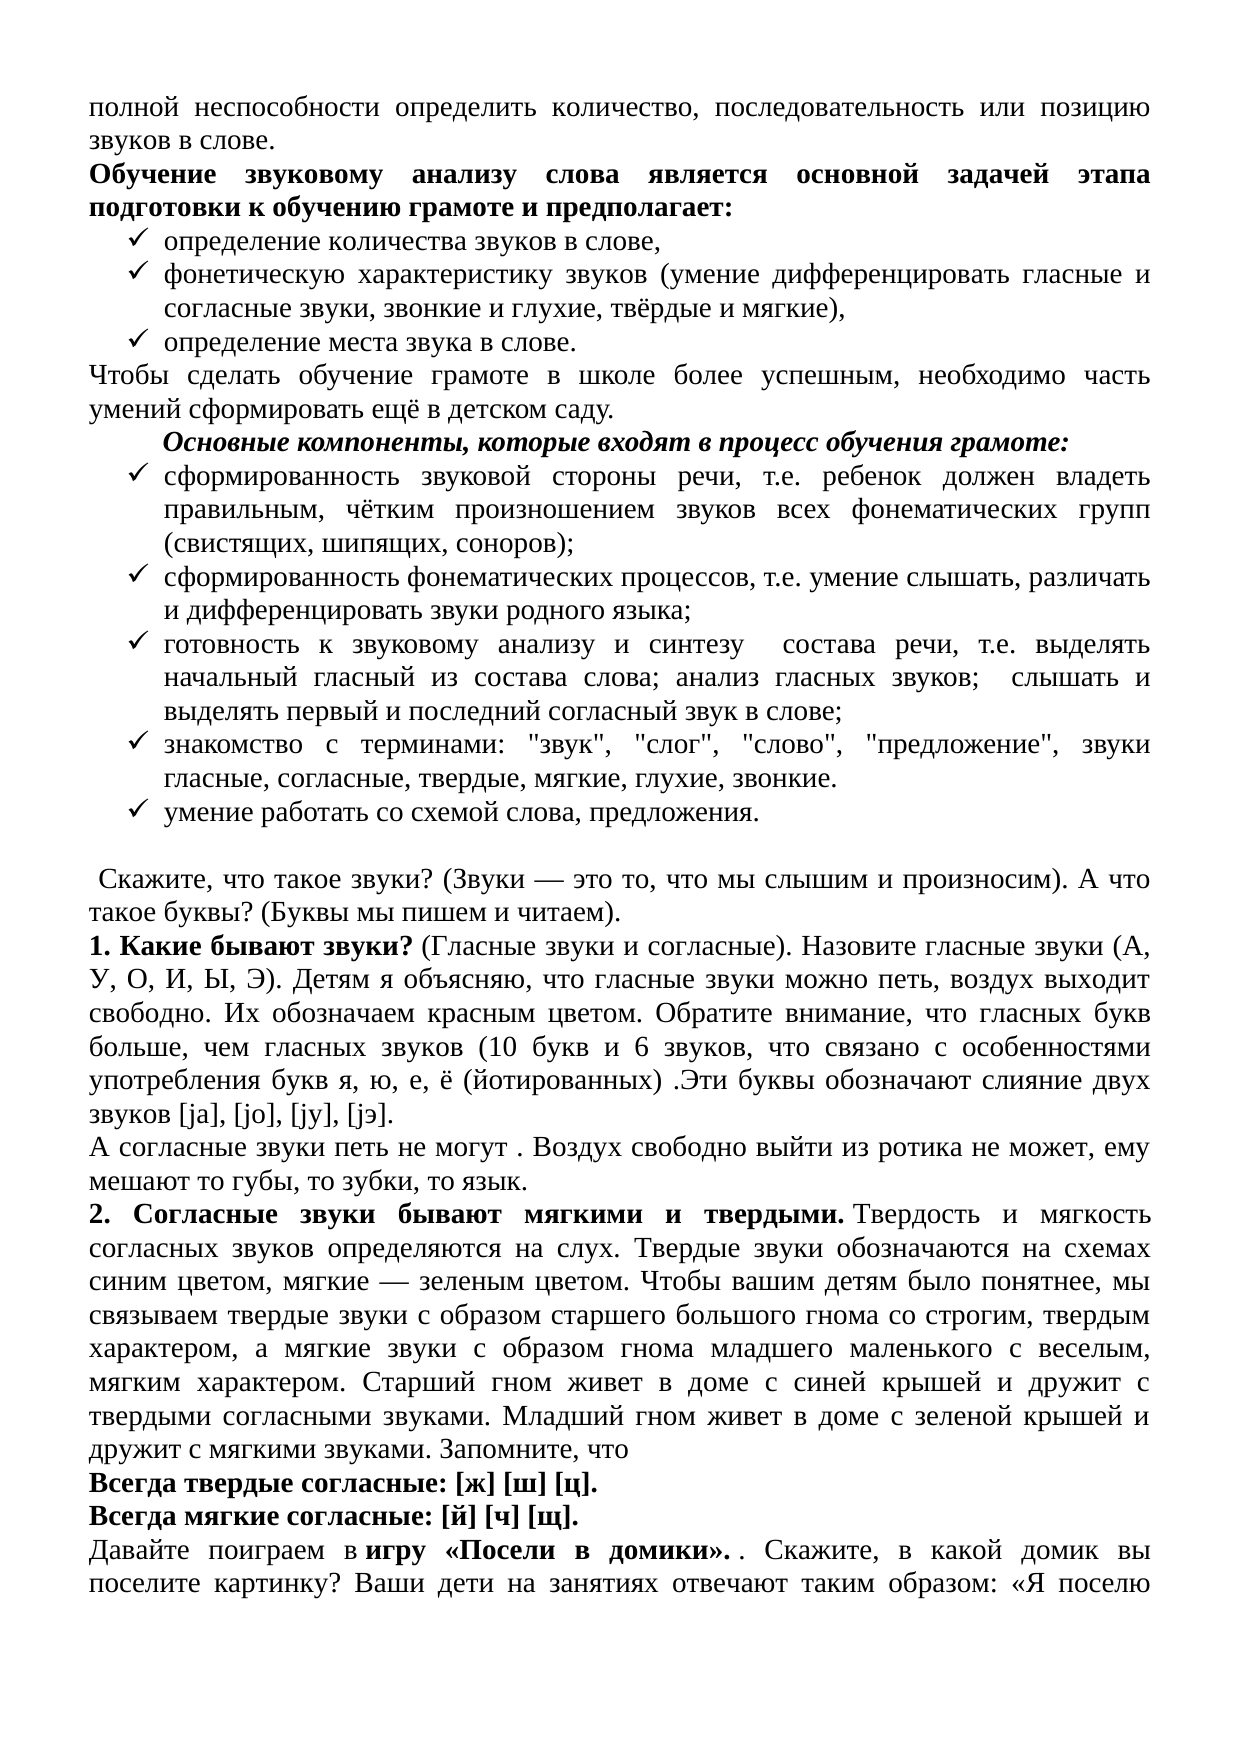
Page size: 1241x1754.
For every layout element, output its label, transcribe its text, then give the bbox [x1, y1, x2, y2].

list готовность к звуковому анализу и синтезу состава речи, т.е. выделять начальный гласный из состава слова; анализ гласных звуков; слышать и выделять первый и последний согласный звук в слове; [126, 626, 1152, 727]
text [89, 89, 1152, 156]
text 2. Согласные звуки бывают мягкими и твердыми. Твердость и мягкость согласных звуков определяются на слух. Твердые звуки обозначаются на схемах синим цветом, мягкие — зеленым цветом. Чтобы вашим детям было понятнее, мы связываем твердые звуки с образом старшего большого гнома со строгим, твердым характером, а мягкие звуки с образом гнома младшего маленького с веселым, мягким характером. Старший гном живет в доме с синей крышей и дружит с твердыми согласными звуками. Младший гном живет в доме с зеленой крышей и дружит с мягкими звуками. Запомните, что [89, 1196, 1152, 1465]
list сформированность фонематических процессов, т.е. умение слышать, различать и дифференцировать звуки родного языка; [126, 559, 1152, 626]
text Скажите, что такое звуки? (Звуки — это то, что мы слышим и произносим). А что такое буквы? (Буквы мы пишем и читаем). [89, 861, 1152, 928]
text Обучение звуковому анализу слова является основной задачей этапа подготовки к обучению грамоте и предполагает: [89, 156, 1152, 223]
list умение работать со схемой слова, предложения. [126, 794, 1152, 827]
text Чтобы сделать обучение грамоте в школе более успешным, необходимо часть умений сформировать ещё в детском саду. [89, 357, 1152, 424]
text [89, 1532, 1152, 1599]
list знакомство с терминами: "звук", "слог", "слово", "предложение", звуки гласные, согласные, твердые, мягкие, глухие, звонкие. [126, 727, 1152, 794]
text 1. Какие бывают звуки? (Гласные звуки и согласные). Назовите гласные звуки (А, У, О, И, Ы, Э). Детям я объясняю, что гласные звуки можно петь, воздух выходит свободно. Их обозначаем красным цветом. Обратите внимание, что гласных букв больше, чем гласных звуков (10 букв и 6 звуков, что связано с особенностями употребления букв я, ю, е, ё (йотированных) .Эти буквы обозначают слияние двух звуков [jа], [jо], [jу], [jэ]. [89, 928, 1152, 1129]
list определение места звука в слове. [126, 324, 1152, 357]
list сформированность звуковой стороны речи, т.е. ребенок должен владеть правильным, чётким произношением звуков всех фонематических групп (свистящих, шипящих, соноров); [126, 458, 1152, 559]
list фонетическую характеристику звуков (умение дифференцировать гласные и согласные звуки, звонкие и глухие, твёрдые и мягкие), [126, 256, 1152, 324]
text Основные компоненты, которые входят в процесс обучения грамоте: [89, 424, 1152, 458]
text А согласные звуки петь не могут . Воздух свободно выйти из ротика не может, ему мешают то губы, то зубки, то язык. [89, 1129, 1152, 1196]
text Всегда мягкие согласные: [й] [ч] [щ]. [89, 1498, 1152, 1532]
text Всегда твердые согласные: [ж] [ш] [ц]. [89, 1465, 1152, 1498]
list определение количества звуков в слове, [126, 223, 1152, 256]
